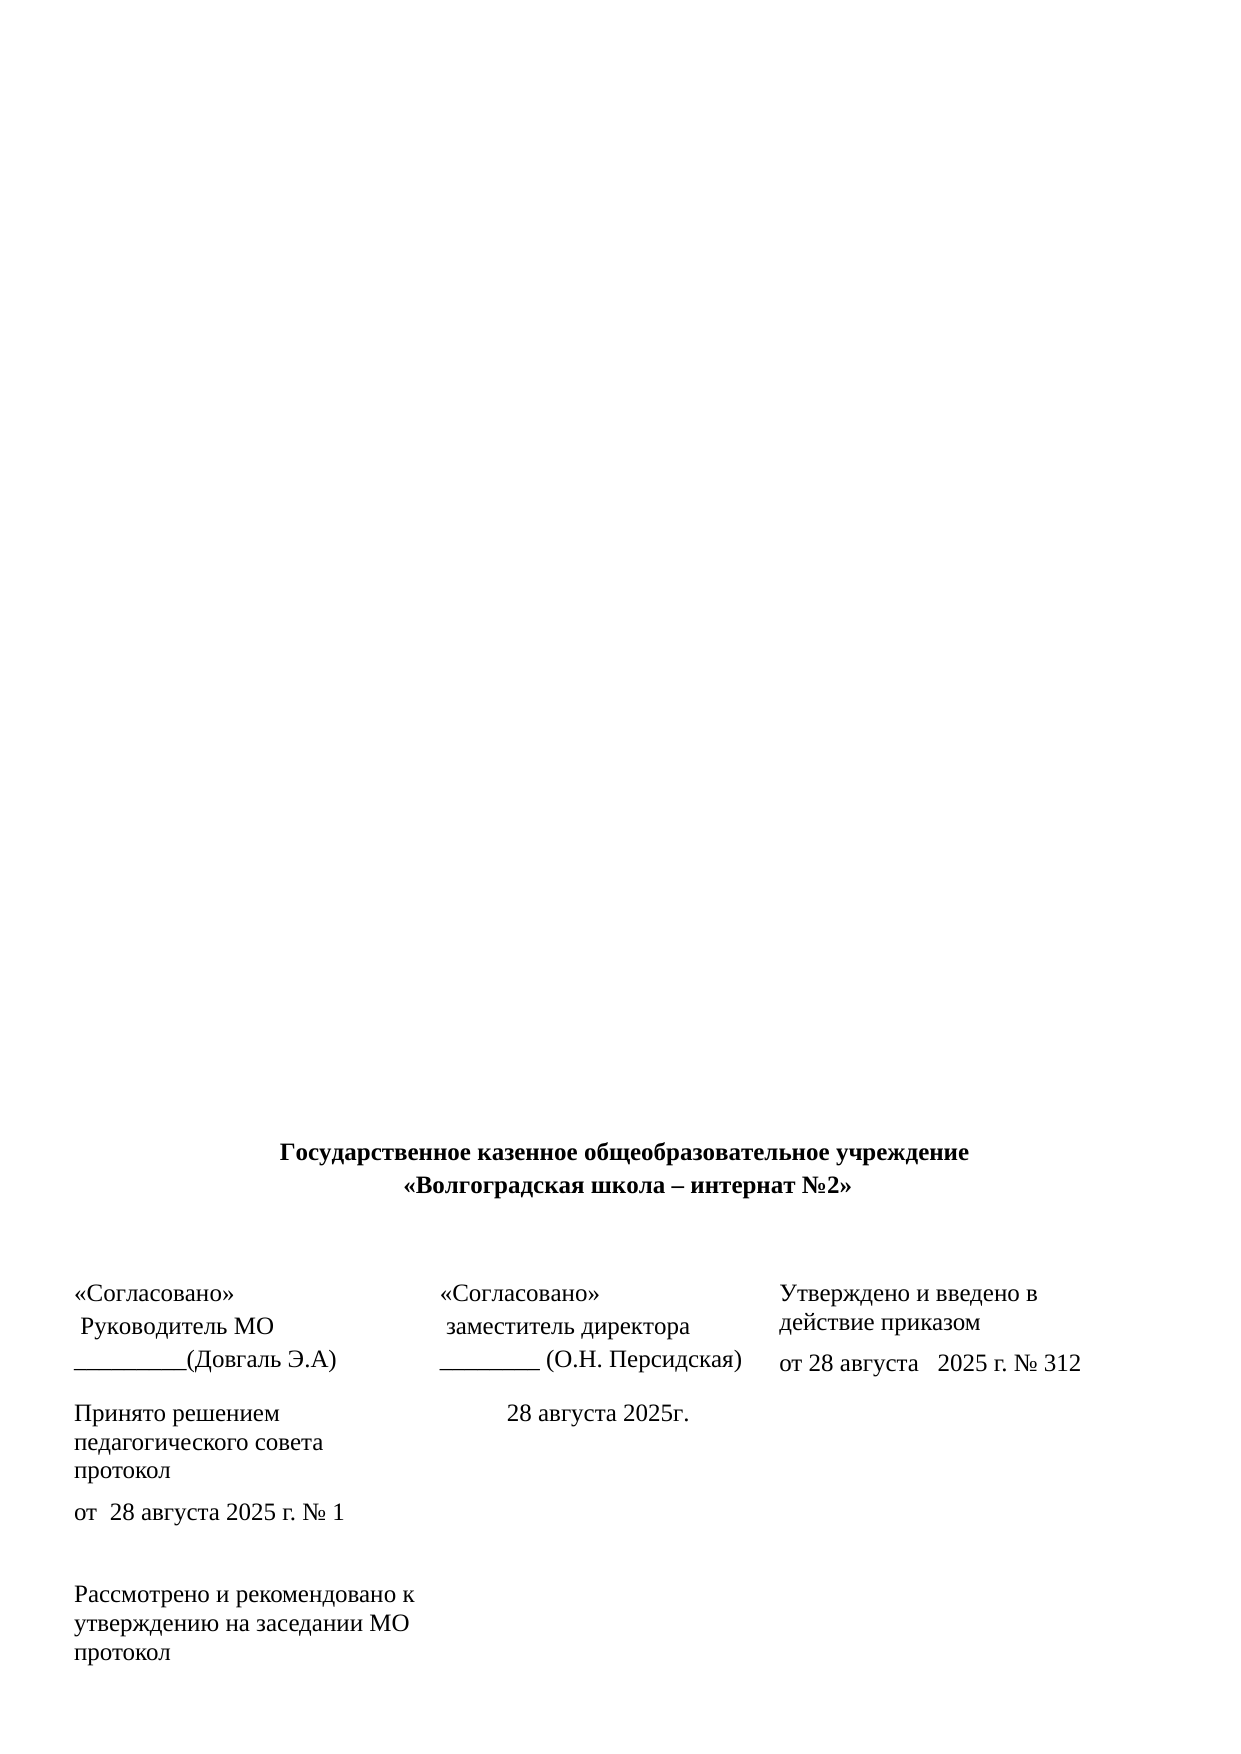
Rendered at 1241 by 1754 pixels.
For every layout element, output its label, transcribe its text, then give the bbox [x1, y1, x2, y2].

text Государственное казенное общеобразовательное учреждение «Волгоградская школа – интернат №2» [103, 1137, 1152, 1199]
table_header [768, 1278, 1108, 1666]
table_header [63, 1278, 428, 1666]
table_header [428, 1278, 768, 1666]
